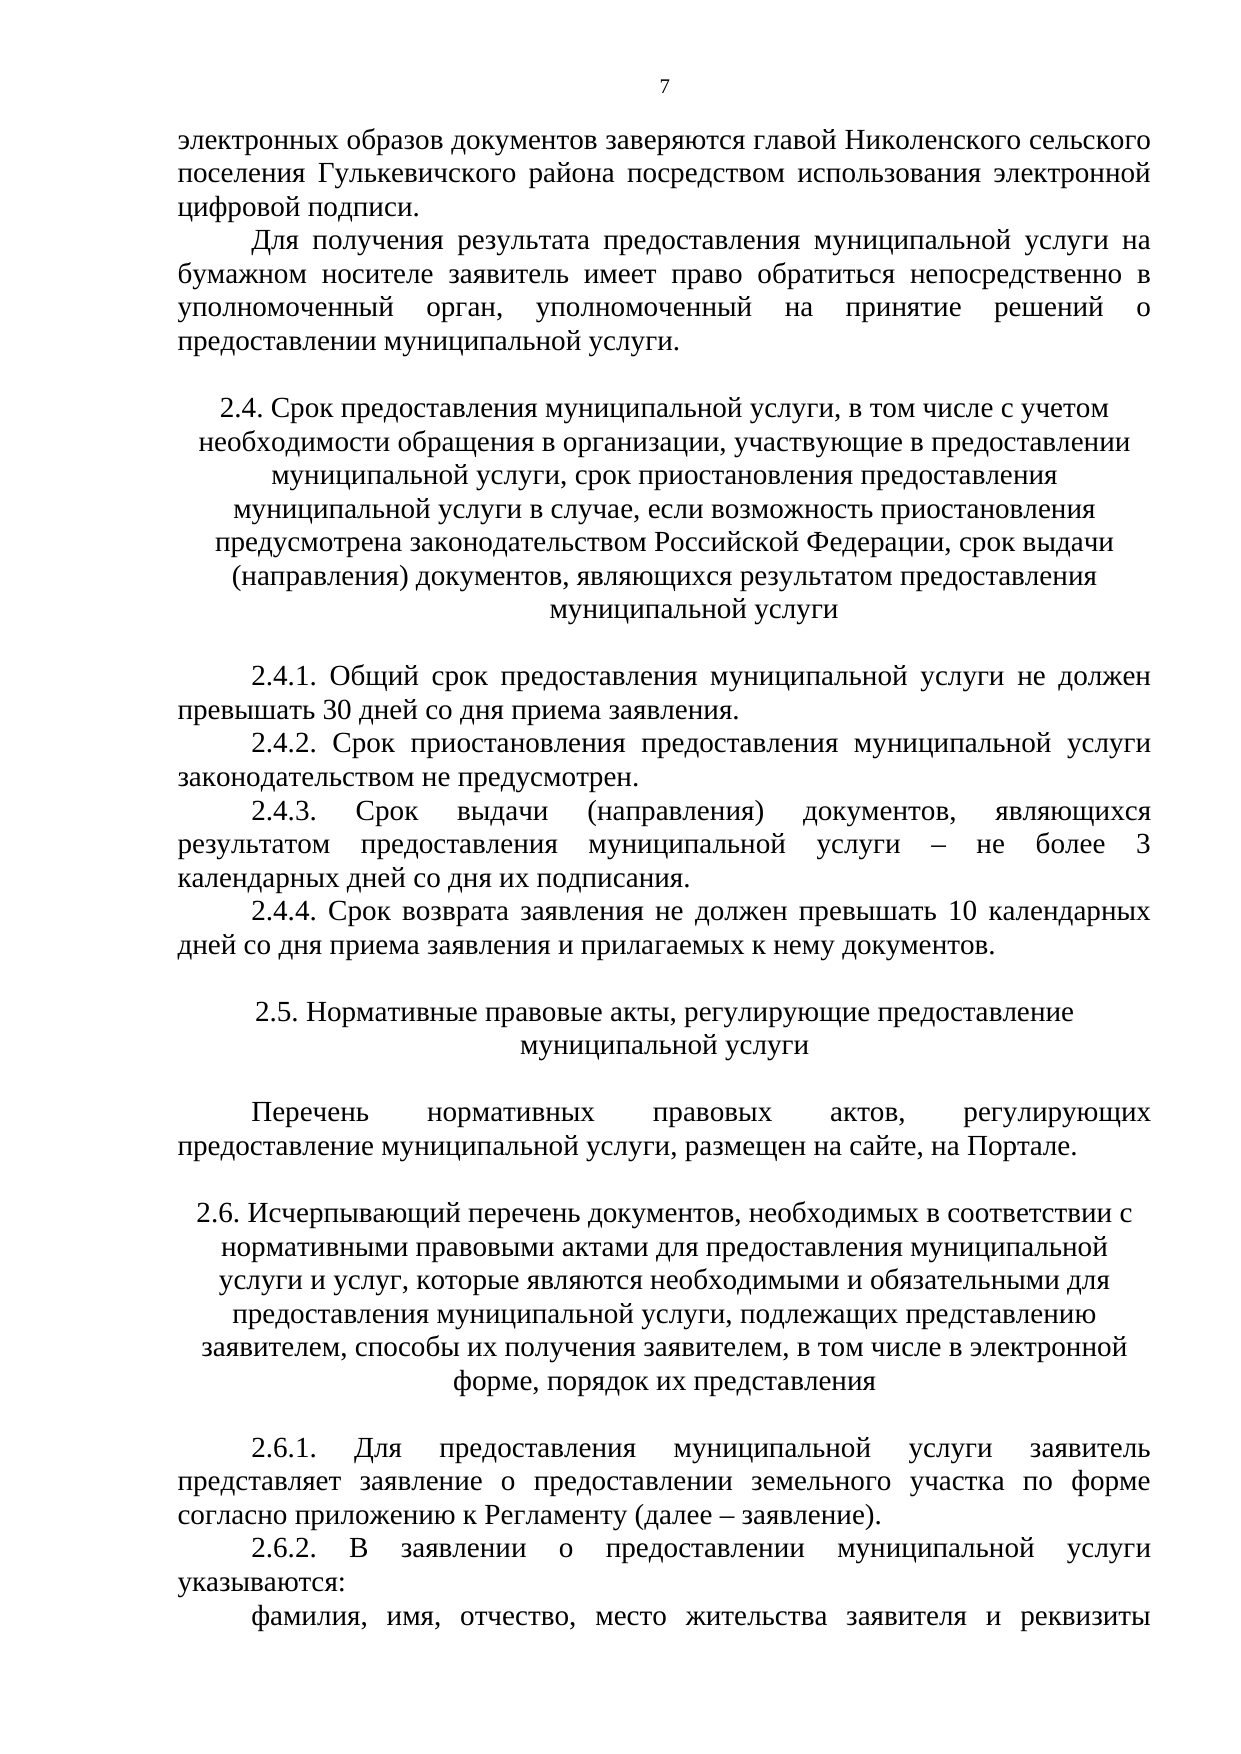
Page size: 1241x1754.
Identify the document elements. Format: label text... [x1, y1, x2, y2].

text 2.5. Нормативные правовые акты, регулирующие предоставление муниципальной услуги [177, 994, 1152, 1061]
text 2.4.4. Срок возврата заявления не должен превышать 10 календарных дней со дня приема заявления и прилагаемых к нему документов. [177, 893, 1152, 960]
text муниципальной услуги [177, 591, 1152, 625]
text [177, 122, 1152, 222]
text 2.6.1. Для предоставления муниципальной услуги заявитель представляет заявление о предоставлении земельного участка по форме согласно приложению к Регламенту (далее – заявление). [177, 1430, 1152, 1531]
text 2.6. Исчерпывающий перечень документов, необходимых в соответствии с нормативными правовыми актами для предоставления муниципальной услуги и услуг, которые являются необходимыми и обязательными для предоставления муниципальной услуги, подлежащих представлению заявителем, способы их получения заявителем, в том числе в электронной форме, порядок их представления [177, 1195, 1152, 1396]
text 2.4. Срок предоставления муниципальной услуги, в том числе с учетом необходимости обращения в организации, участвующие в предоставлении муниципальной услуги, срок приостановления предоставления муниципальной услуги в случае, если возможность приостановления предусмотрена законодательством Российской Федерации, срок выдачи (направления) документов, являющихся результатом предоставления [177, 390, 1152, 591]
text 2.4.1. Общий срок предоставления муниципальной услуги не должен превышать 30 дней со дня приема заявления. [177, 658, 1152, 726]
text 2.4.3. Срок выдачи (направления) документов, являющихся результатом предоставления муниципальной услуги – не более 3 календарных дней со дня их подписания. [177, 793, 1152, 893]
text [177, 1598, 1152, 1631]
text 2.4.2. Срок приостановления предоставления муниципальной услуги законодательством не предусмотрен. [177, 726, 1152, 793]
text 2.6.2. В заявлении о предоставлении муниципальной услуги указываются: [177, 1531, 1152, 1598]
text Для получения результата предоставления муниципальной услуги на бумажном носителе заявитель имеет право обратиться непосредственно в уполномоченный орган, уполномоченный на принятие решений о предоставлении муниципальной услуги. [177, 222, 1152, 357]
text Перечень нормативных правовых актов, регулирующих предоставление муниципальной услуги, размещен на сайте, на Портале. [177, 1094, 1152, 1162]
